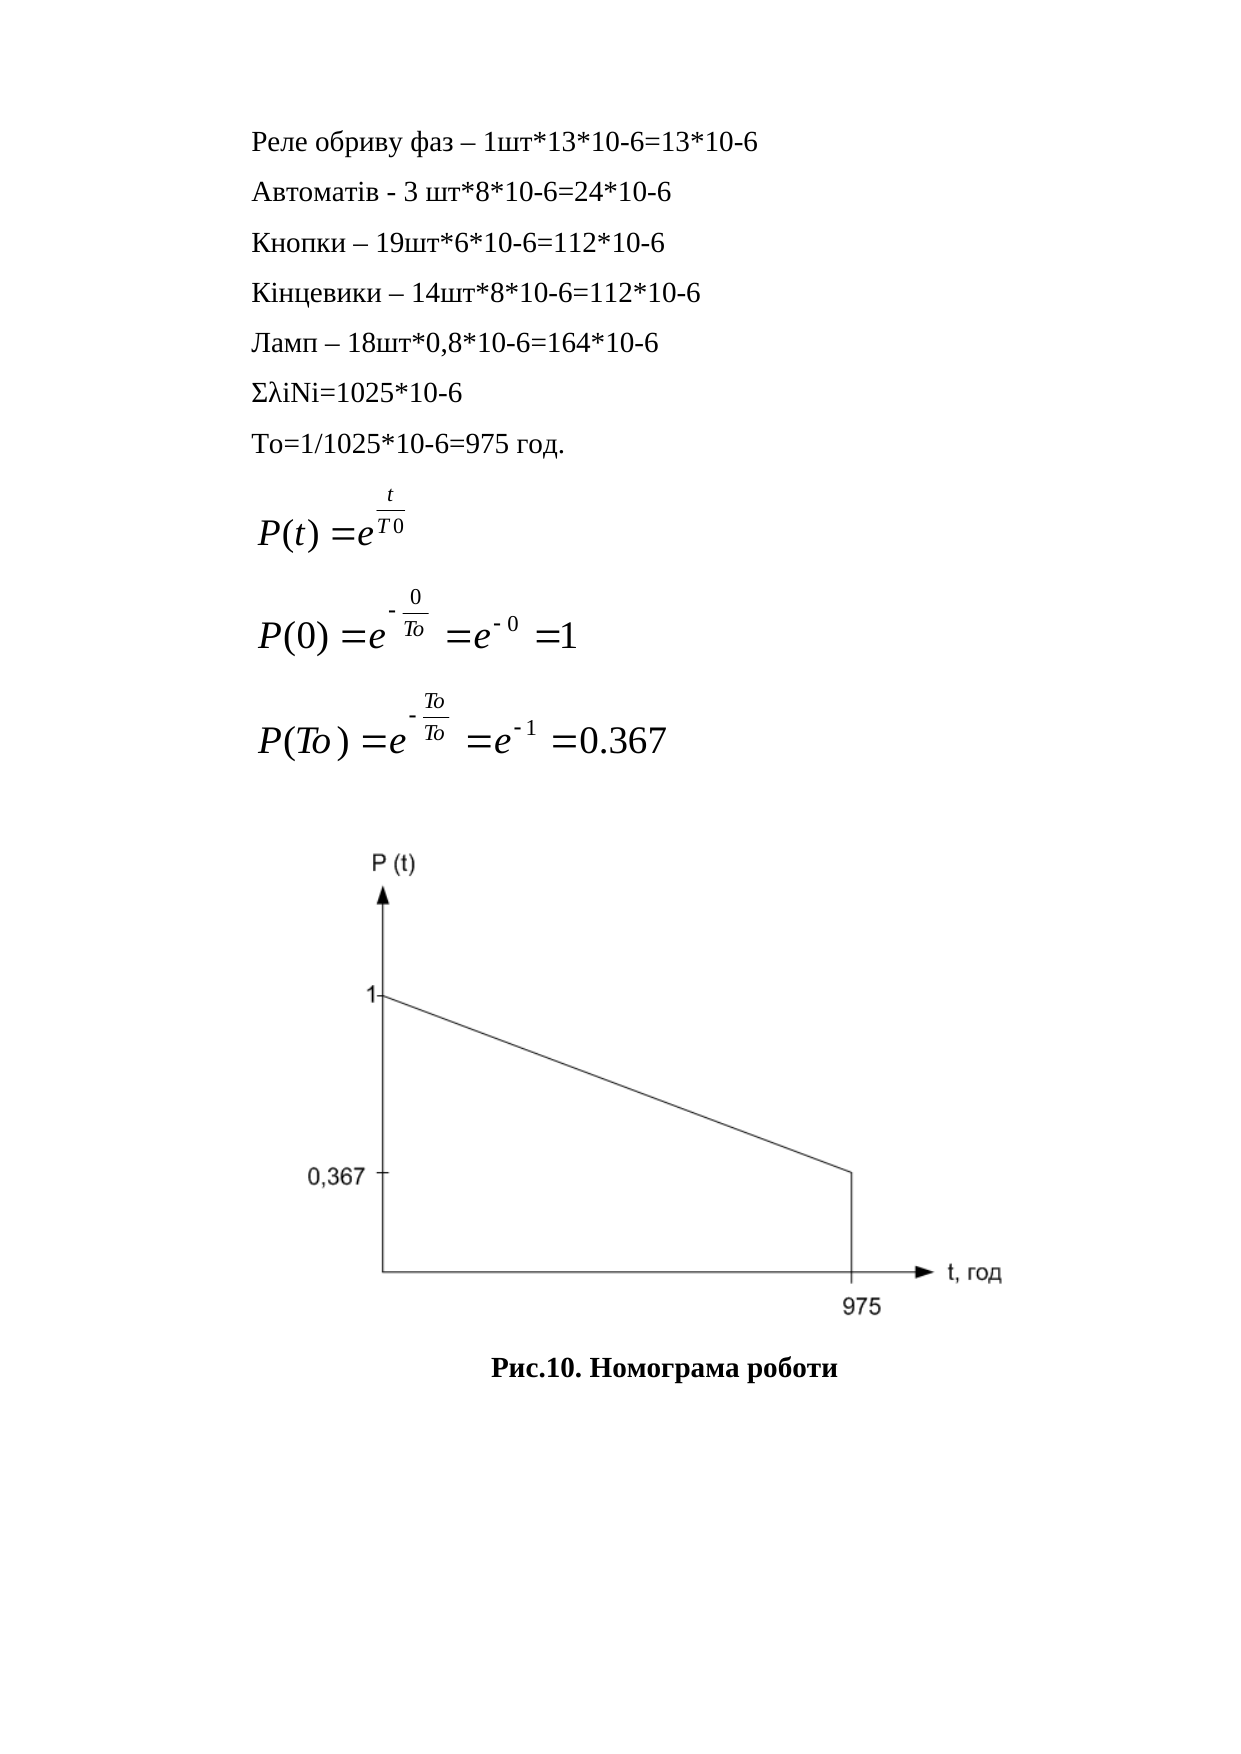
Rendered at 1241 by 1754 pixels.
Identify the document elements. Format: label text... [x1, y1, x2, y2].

picture [297, 836, 1032, 1334]
text Кінцевики – 14шт*8*10-6=112*10-6 [177, 275, 1152, 308]
text Реле обриву фаз – 1шт*13*10-6=13*10-6 [177, 124, 1152, 158]
text Автоматів - 3 шт*8*10-6=24*10-6 [177, 174, 1152, 208]
text Ламп – 18шт*0,8*10-6=164*10-6 [177, 325, 1152, 359]
text ΣλіNі=1025*10-6 [177, 376, 1152, 409]
text То=1/1025*10-6=975 год. [177, 426, 1152, 459]
text Рис.10. Номограма роботи [177, 1350, 1152, 1384]
text Кнопки – 19шт*6*10-6=112*10-6 [177, 225, 1152, 258]
